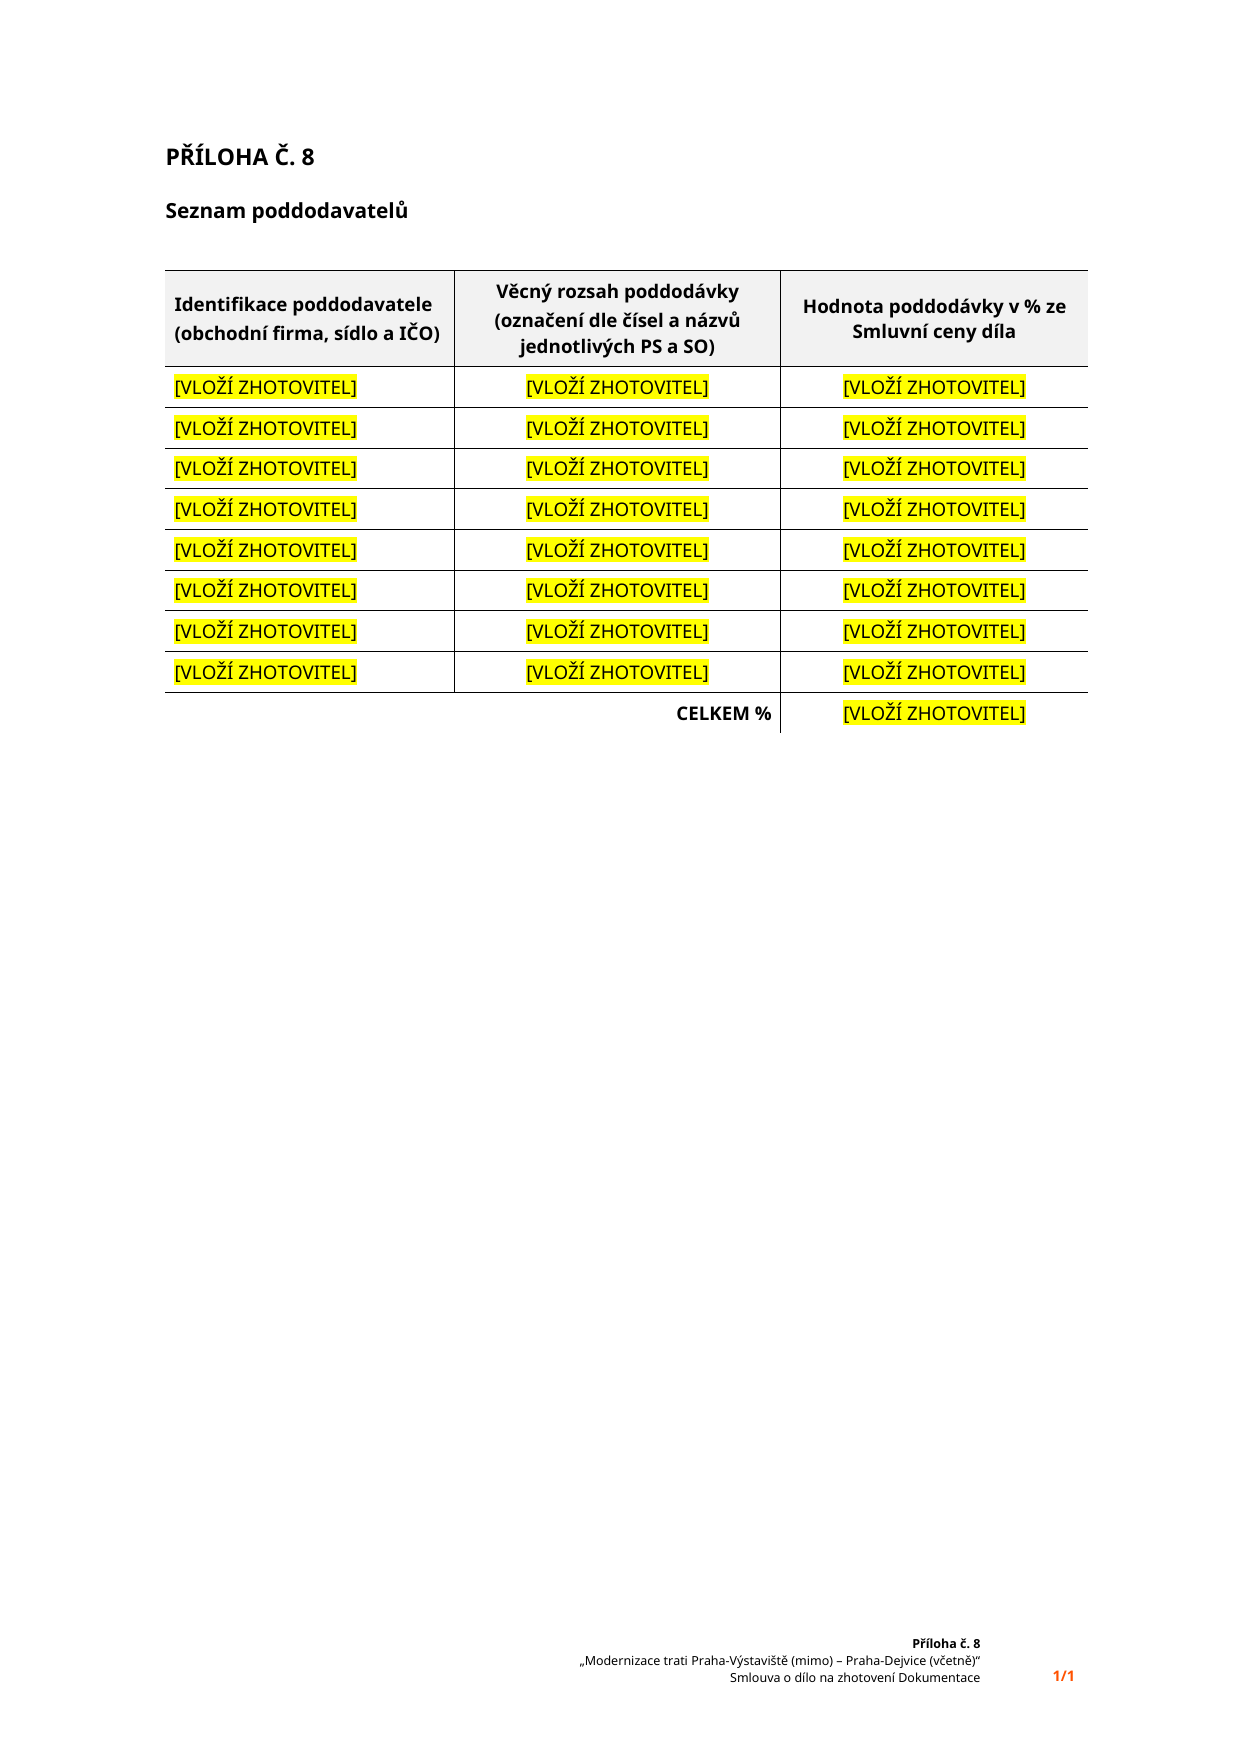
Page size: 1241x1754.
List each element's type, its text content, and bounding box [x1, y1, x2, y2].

table_cell [VLOŽÍ ZHOTOVITEL] [455, 652, 780, 692]
table_cell CELKEM % [165, 693, 780, 732]
table_cell [VLOŽÍ ZHOTOVITEL] [165, 367, 454, 407]
table_header Hodnota poddodávky v % ze Smluvní ceny díla [781, 271, 1088, 366]
table_cell [VLOŽÍ ZHOTOVITEL] [165, 652, 454, 692]
table_cell [VLOŽÍ ZHOTOVITEL] [781, 489, 1088, 529]
table_cell [VLOŽÍ ZHOTOVITEL] [165, 489, 454, 529]
table_cell [VLOŽÍ ZHOTOVITEL] [455, 449, 780, 488]
text Příloha č. 8 [165, 141, 1075, 173]
table_cell [VLOŽÍ ZHOTOVITEL] [781, 449, 1088, 488]
table_cell [VLOŽÍ ZHOTOVITEL] [781, 693, 1088, 732]
table_cell [VLOŽÍ ZHOTOVITEL] [455, 571, 780, 610]
table_cell [VLOŽÍ ZHOTOVITEL] [455, 408, 780, 447]
table_cell [VLOŽÍ ZHOTOVITEL] [781, 611, 1088, 651]
table_cell [VLOŽÍ ZHOTOVITEL] [781, 367, 1088, 407]
table_cell [VLOŽÍ ZHOTOVITEL] [165, 611, 454, 651]
table_cell [VLOŽÍ ZHOTOVITEL] [455, 367, 780, 407]
table_cell [VLOŽÍ ZHOTOVITEL] [781, 652, 1088, 692]
table_cell [VLOŽÍ ZHOTOVITEL] [165, 571, 454, 610]
text Seznam poddodavatelů [165, 197, 1075, 225]
table_cell [VLOŽÍ ZHOTOVITEL] [165, 408, 454, 447]
table_header Identifikace poddodavatele (obchodní firma, sídlo a IČO) [165, 271, 454, 366]
table_cell [VLOŽÍ ZHOTOVITEL] [781, 408, 1088, 447]
table_cell [VLOŽÍ ZHOTOVITEL] [781, 530, 1088, 569]
table_cell [VLOŽÍ ZHOTOVITEL] [165, 530, 454, 569]
table_cell [VLOŽÍ ZHOTOVITEL] [455, 489, 780, 529]
table_cell [VLOŽÍ ZHOTOVITEL] [455, 530, 780, 569]
table_cell [VLOŽÍ ZHOTOVITEL] [165, 449, 454, 488]
table_cell [VLOŽÍ ZHOTOVITEL] [455, 611, 780, 651]
table_cell [VLOŽÍ ZHOTOVITEL] [781, 571, 1088, 610]
table_header Věcný rozsah poddodávky (označení dle čísel a názvů jednotlivých PS a SO) [455, 271, 780, 366]
